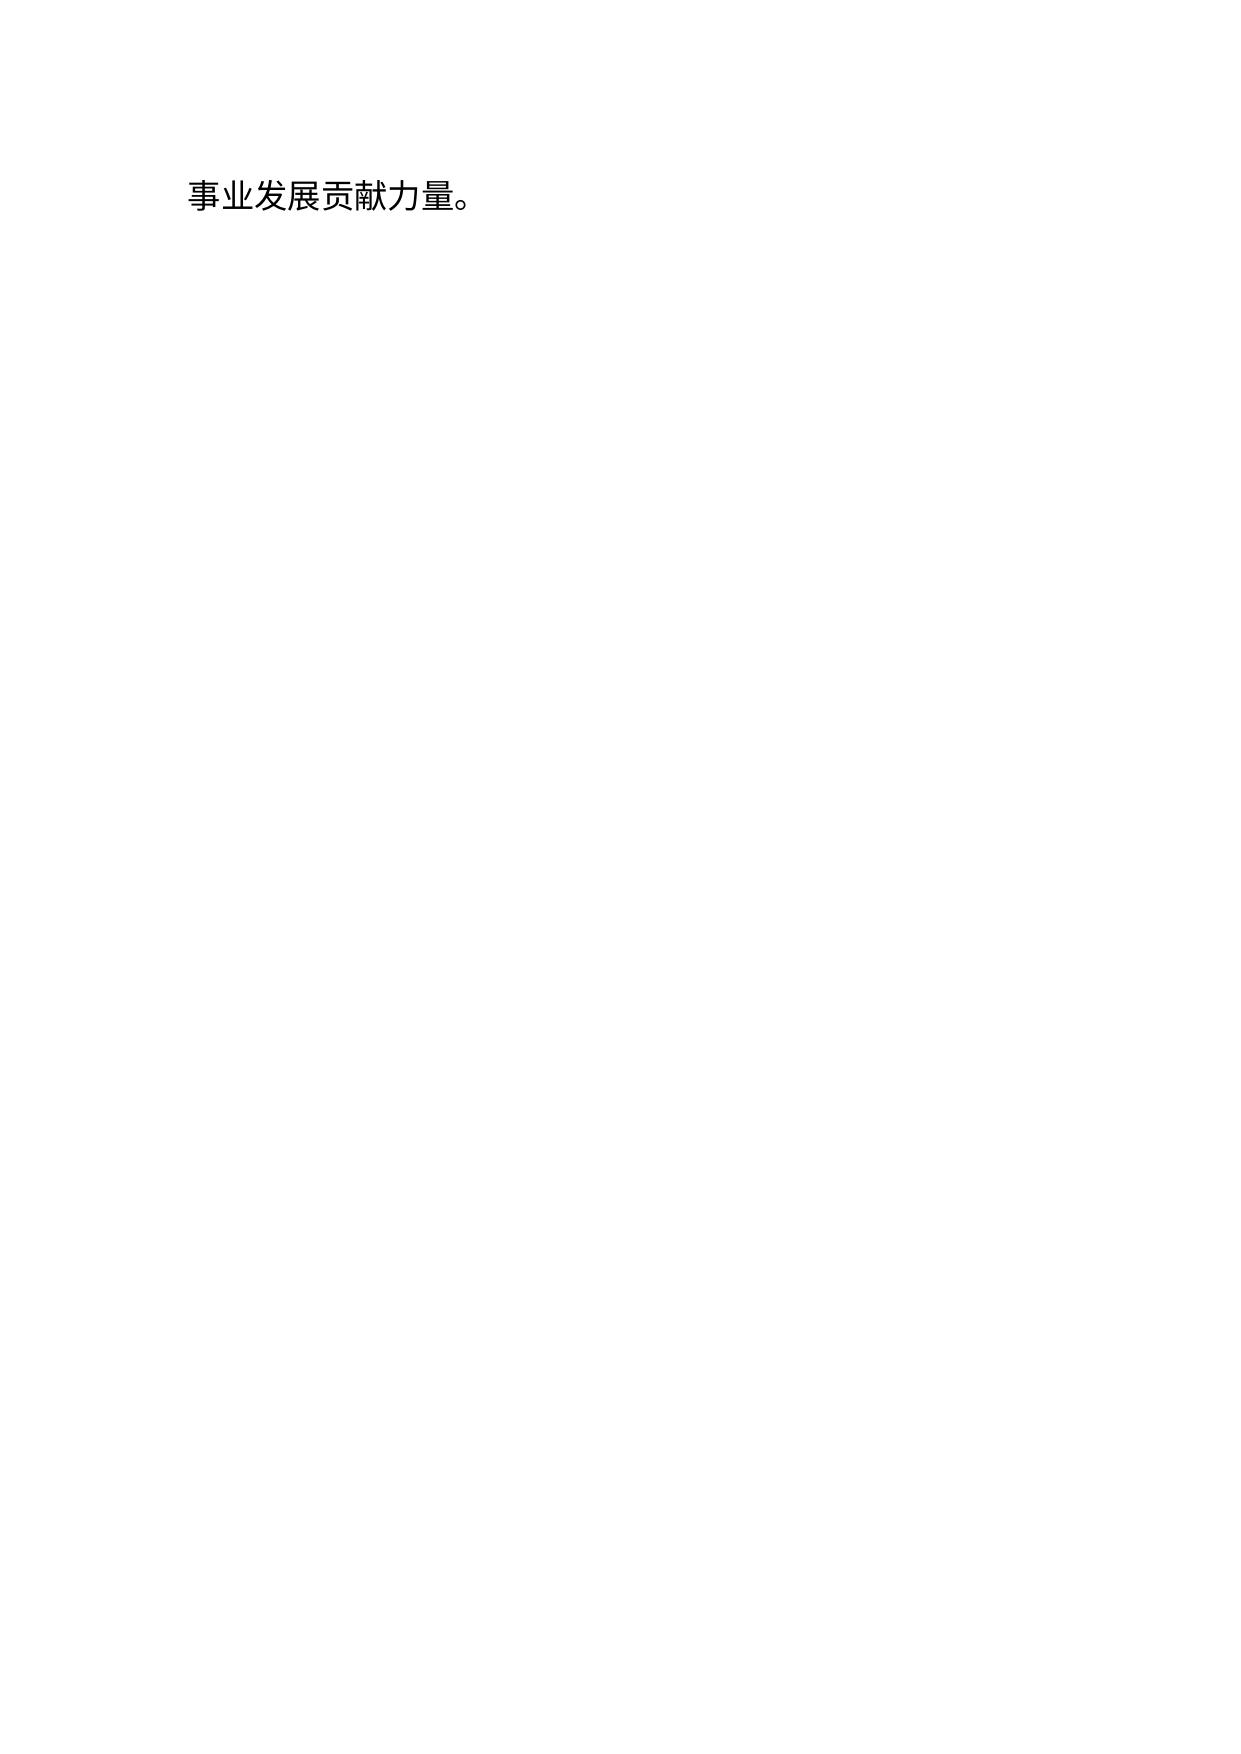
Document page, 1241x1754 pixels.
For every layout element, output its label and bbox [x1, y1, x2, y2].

text [187, 162, 1053, 227]
